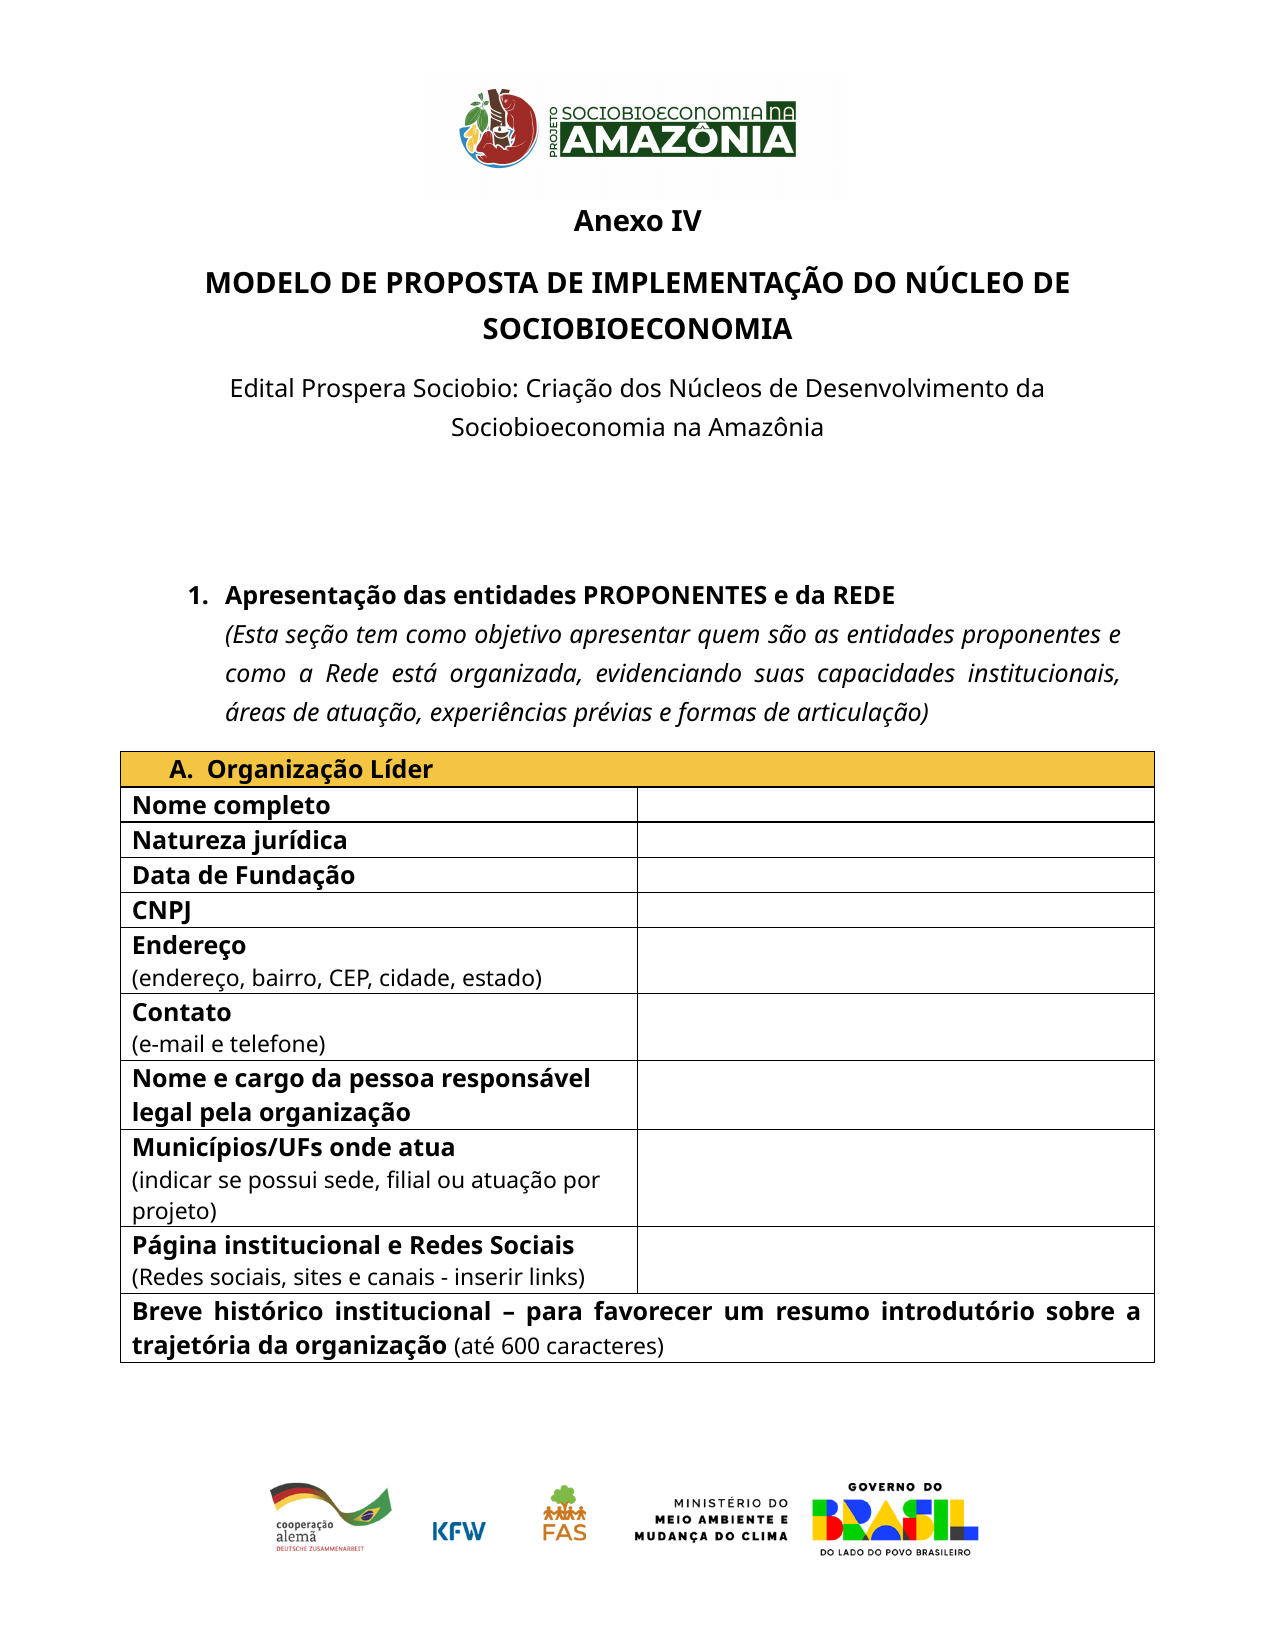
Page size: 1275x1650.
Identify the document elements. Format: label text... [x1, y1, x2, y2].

table_cell Contato (e-mail e telefone) [121, 994, 637, 1059]
table_cell Natureza jurídica [121, 823, 637, 857]
table_cell [638, 1130, 1154, 1226]
table_cell [638, 1227, 1154, 1293]
table_cell Data de Fundação [121, 858, 637, 892]
list (Esta seção tem como objetivo apresentar quem são as entidades proponentes e como a Rede está organizada, evidenciando suas capacidades institucionais, áreas de atuação, experiências prévias e formas de articulação) [225, 616, 1125, 729]
table_cell Breve histórico institucional – para favorecer um resumo introdutório sobre a trajetória da organização (até 600 caracteres) [121, 1294, 1154, 1362]
picture [424, 73, 851, 201]
table_cell CNPJ [121, 893, 637, 927]
table_cell [638, 1061, 1154, 1129]
text MODELO DE PROPOSTA DE IMPLEMENTAÇÃO DO NÚCLEO DE SOCIOBIOECONOMIA [150, 263, 1125, 348]
table_cell Endereço (endereço, bairro, CEP, cidade, estado) [121, 928, 637, 993]
table_cell [638, 858, 1154, 892]
table_cell [638, 994, 1154, 1059]
table_cell [638, 928, 1154, 993]
table_cell Nome e cargo da pessoa responsável legal pela organização [121, 1061, 637, 1129]
table_cell [638, 823, 1154, 857]
table_cell Página institucional e Redes Sociais (Redes sociais, sites e canais - inserir links) [121, 1227, 637, 1293]
picture [150, 1446, 1125, 1577]
table_cell Nome completo [121, 788, 637, 821]
table_cell [638, 788, 1154, 821]
text Anexo IV [150, 200, 1125, 240]
table_cell [638, 893, 1154, 927]
table_header Organização Líder [121, 752, 1154, 786]
list Apresentação das entidades PROPONENTES e da REDE [187, 577, 1125, 611]
table_cell Municípios/UFs onde atua (indicar se possui sede, filial ou atuação por projeto) [121, 1130, 637, 1226]
text Edital Prospera Sociobio: Criação dos Núcleos de Desenvolvimento da Sociobioeconomia na Amazônia [150, 371, 1125, 444]
